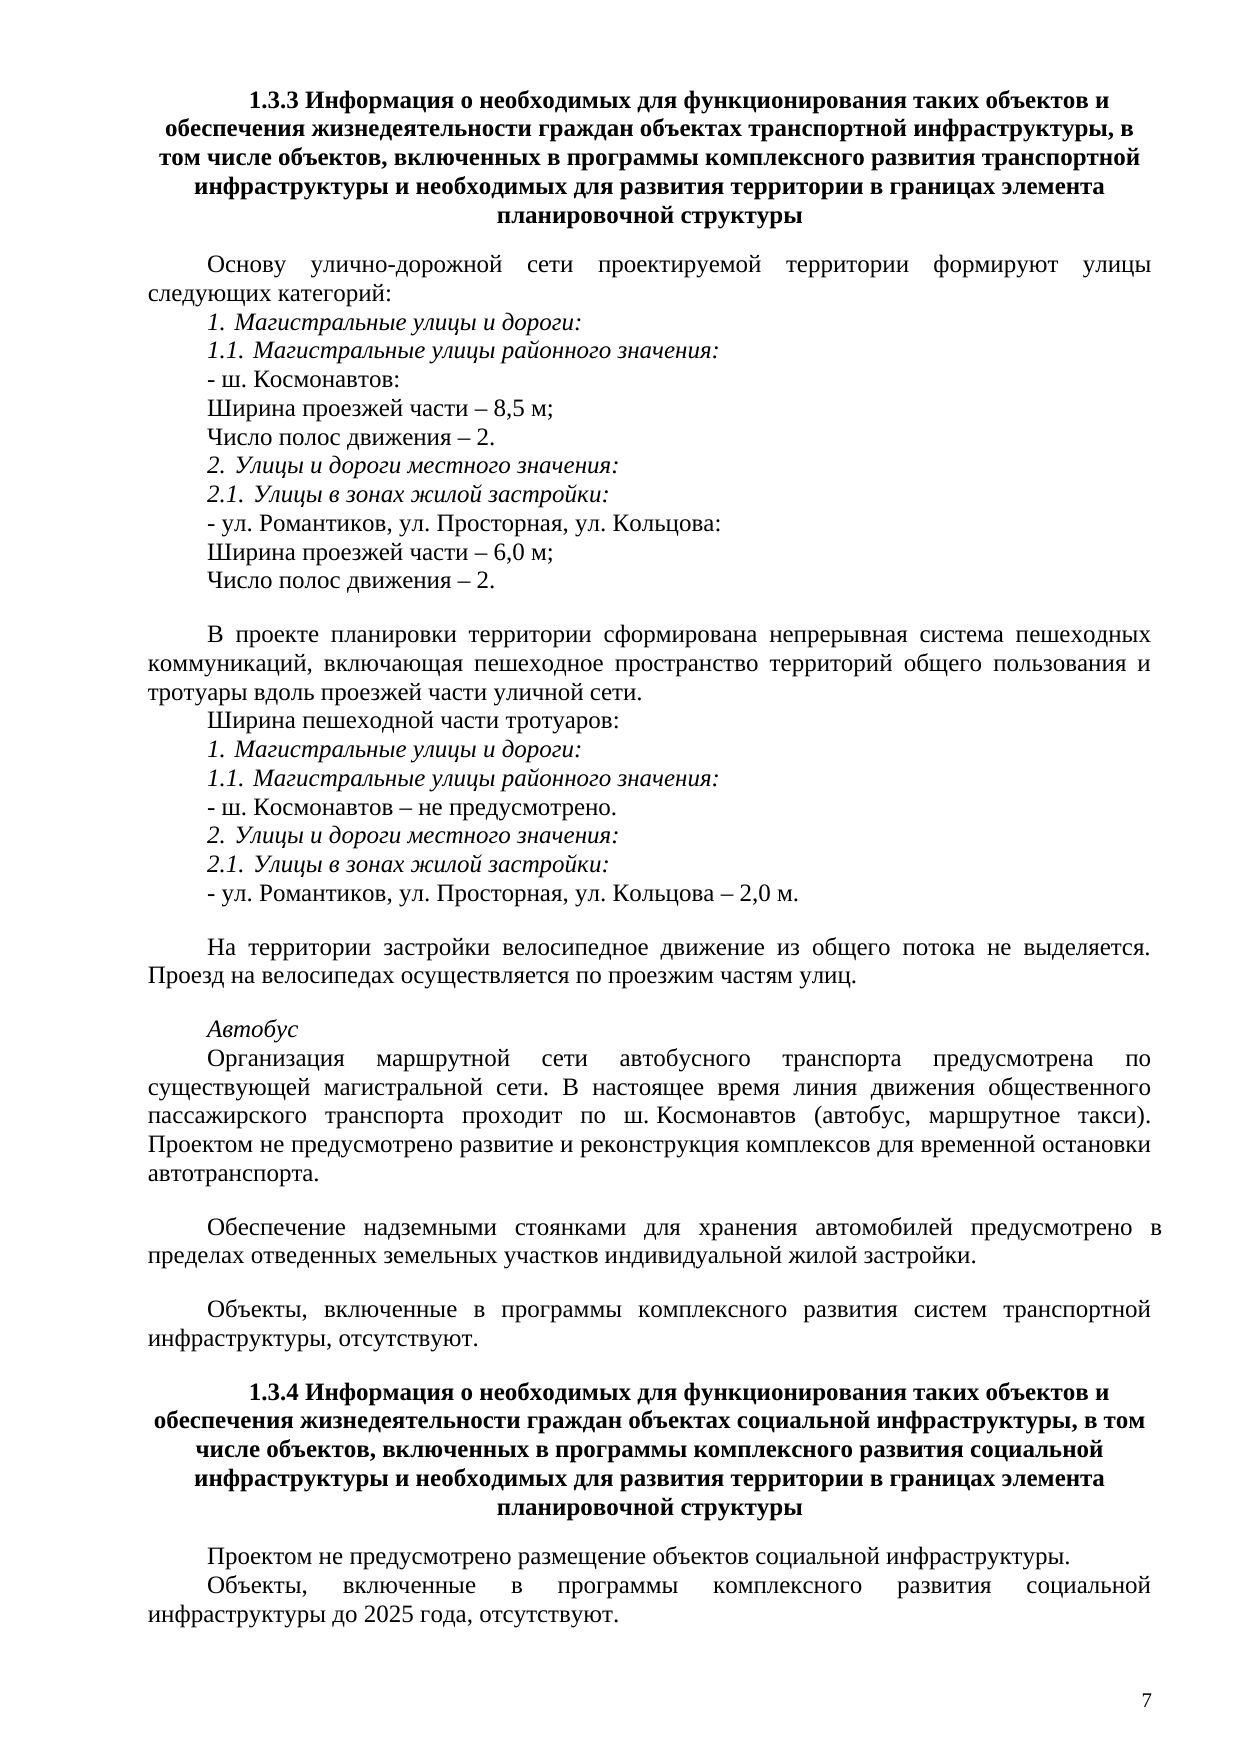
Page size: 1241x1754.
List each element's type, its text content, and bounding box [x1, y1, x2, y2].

text Число полос движения – 2. [148, 566, 1152, 594]
text 1.3.3 Информация о необходимых для функционирования таких объектов и обеспечения жизнедеятельности граждан объектах транспортной инфраструктуры, в том числе объектов, включенных в программы комплексного развития транспортной инфраструктуры и необходимых для развития территории в границах элемента планировочной структуры [148, 85, 1152, 228]
text Объекты, включенные в программы комплексного развития систем транспортной инфраструктуры, отсутствуют. [148, 1294, 1152, 1352]
text 2.1. Улицы в зонах жилой застройки: [148, 849, 1152, 878]
text 2. Улицы и дороги местного значения: [148, 451, 1152, 479]
text 2.1. Улицы в зонах жилой застройки: [148, 479, 1152, 508]
text Организация маршрутной сети автобусного транспорта предусмотрена по существующей магистральной сети. В настоящее время линия движения общественного пассажирского транспорта проходит по ш. Космонавтов (автобус, маршрутное такси). Проектом не предусмотрено развитие и реконструкция комплексов для временной остановки автотранспорта. [148, 1043, 1152, 1187]
text Число полос движения – 2. [148, 422, 1152, 451]
text - ул. Романтиков, ул. Просторная, ул. Кольцова – 2,0 м. [148, 878, 1152, 907]
text 1. Магистральные улицы и дороги: [148, 307, 1152, 336]
text Ширина пешеходной части тротуаров: [148, 706, 1152, 734]
text Автобус [148, 1014, 1152, 1043]
text Ширина проезжей части – 8,5 м; [148, 393, 1152, 422]
text Основу улично-дорожной сети проектируемой территории формируют улицы следующих категорий: [148, 249, 1152, 307]
text - ш. Космонавтов – не предусмотрено. [148, 792, 1152, 821]
text 2. Улицы и дороги местного значения: [148, 821, 1152, 849]
text На территории застройки велосипедное движение из общего потока не выделяется. Проезд на велосипедах осуществляется по проезжим частям улиц. [148, 932, 1152, 989]
text - ш. Космонавтов: [148, 364, 1152, 393]
text Ширина проезжей части – 6,0 м; [148, 537, 1152, 566]
text 1.1. Магистральные улицы районного значения: [148, 763, 1152, 792]
text - ул. Романтиков, ул. Просторная, ул. Кольцова: [148, 508, 1152, 537]
text Обеспечение надземными стоянками для хранения автомобилей предусмотрено в пределах отведенных земельных участков индивидуальной жилой застройки. [148, 1212, 1163, 1269]
text 1. Магистральные улицы и дороги: [148, 734, 1152, 763]
text Проектом не предусмотрено размещение объектов социальной инфраструктуры. [148, 1541, 1152, 1570]
text Объекты, включенные в программы комплексного развития социальной инфраструктуры до 2025 года, отсутствуют. [148, 1570, 1152, 1628]
text В проекте планировки территории сформирована непрерывная система пешеходных коммуникаций, включающая пешеходное пространство территорий общего пользования и тротуары вдоль проезжей части уличной сети. [148, 619, 1152, 706]
text 1.3.4 Информация о необходимых для функционирования таких объектов и обеспечения жизнедеятельности граждан объектах социальной инфраструктуры, в том числе объектов, включенных в программы комплексного развития социальной инфраструктуры и необходимых для развития территории в границах элемента планировочной структуры [148, 1377, 1152, 1521]
text 1.1. Магистральные улицы районного значения: [148, 336, 1152, 364]
